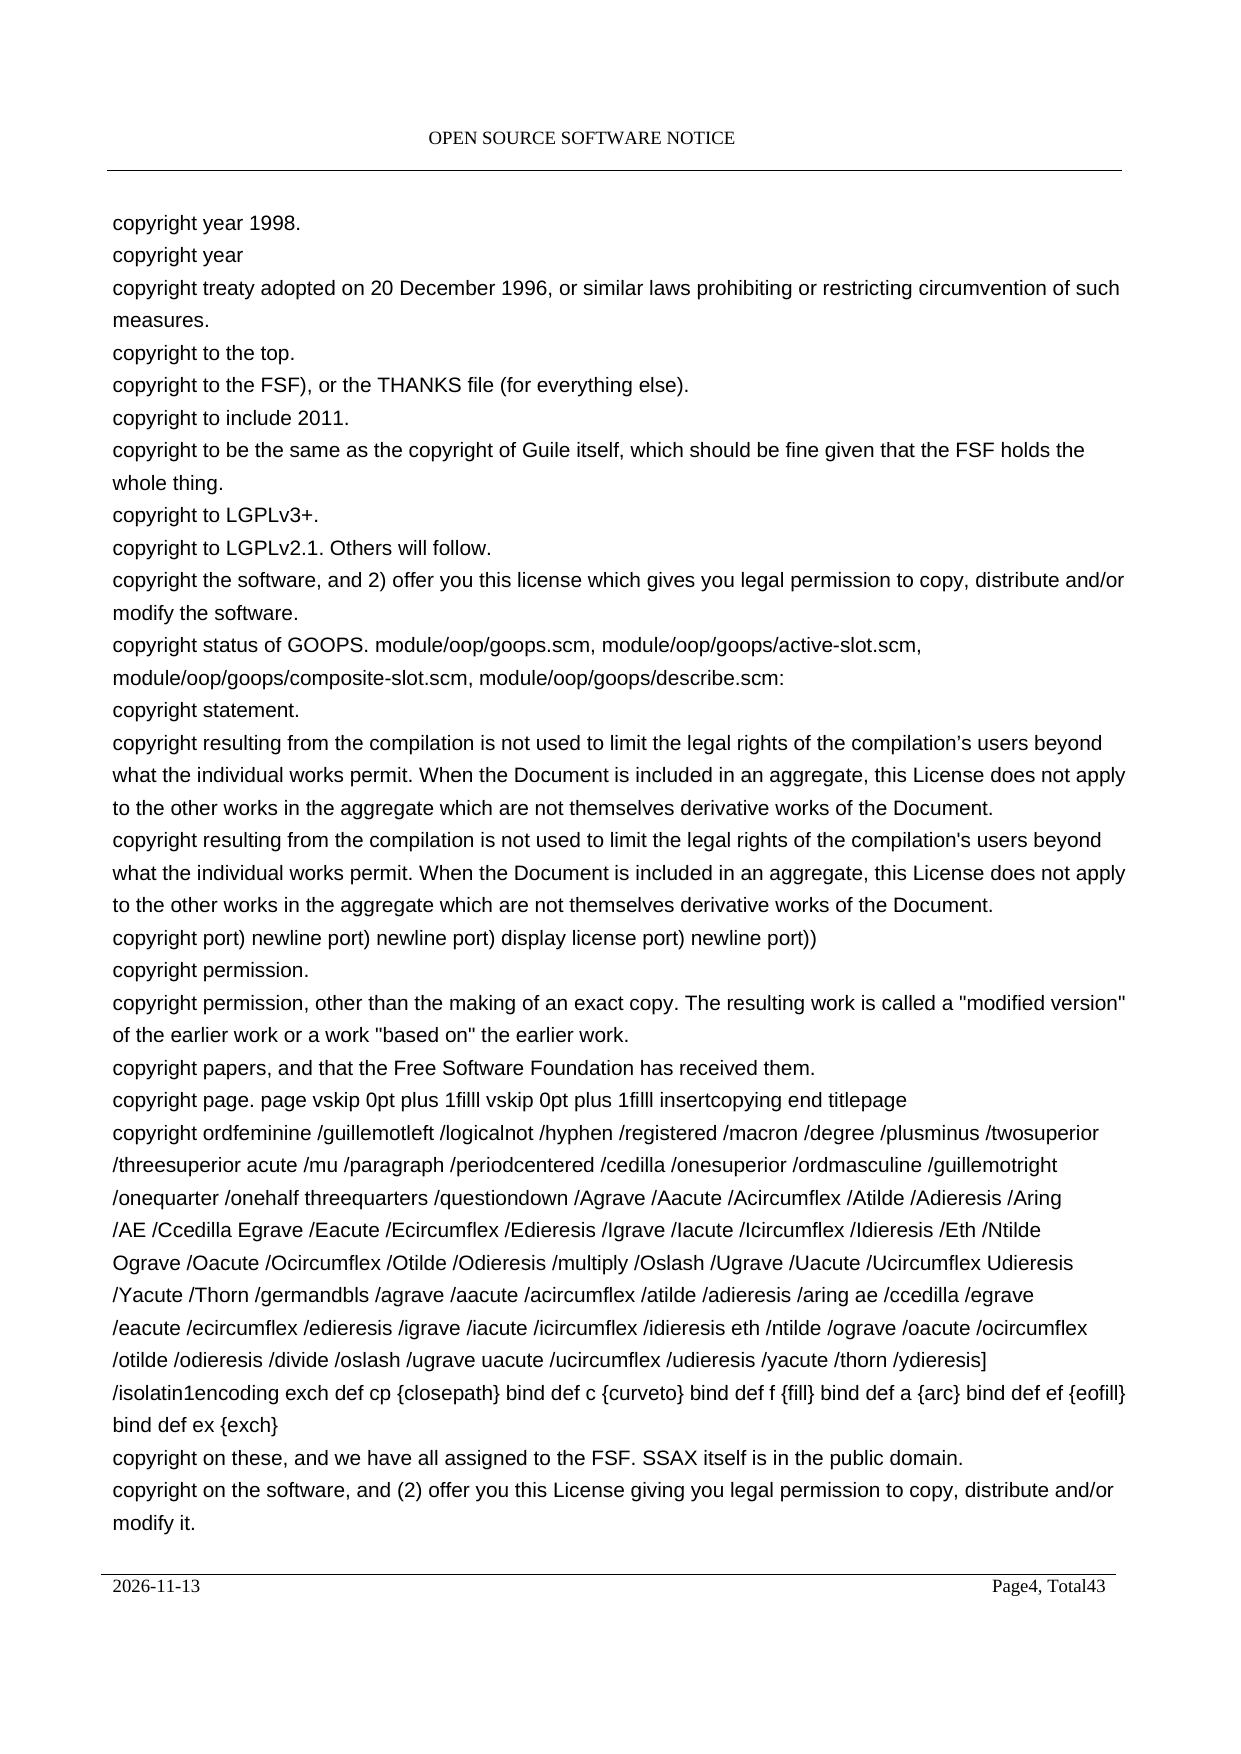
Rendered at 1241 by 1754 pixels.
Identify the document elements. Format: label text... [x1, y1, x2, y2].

text copyright year 1998. [112, 206, 1128, 239]
text copyright to include 2011. [112, 401, 1128, 434]
text copyright on these, and we have all assigned to the FSF. SSAX itself is in the public domain. [112, 1441, 1128, 1474]
text copyright resulting from the compilation is not used to limit the legal rights of the compilation’s users beyond what the individual works permit. When the Document is included in an aggregate, this License does not apply to the other works in the aggregate which are not themselves derivative works of the Document. [112, 726, 1128, 824]
text copyright to the top. [112, 336, 1128, 369]
text copyright to LGPLv2.1. Others will follow. [112, 531, 1128, 564]
text copyright permission, other than the making of an exact copy. The resulting work is called a "modified version" of the earlier work or a work "based on" the earlier work. [112, 986, 1128, 1051]
text copyright resulting from the compilation is not used to limit the legal rights of the compilation's users beyond what the individual works permit. When the Document is included in an aggregate, this License does not apply to the other works in the aggregate which are not themselves derivative works of the Document. [112, 824, 1128, 921]
text copyright the software, and 2) offer you this license which gives you legal permission to copy, distribute and/or modify the software. [112, 564, 1128, 629]
text copyright treaty adopted on 20 December 1996, or similar laws prohibiting or restricting circumvention of such measures. [112, 271, 1128, 336]
text copyright to be the same as the copyright of Guile itself, which should be fine given that the FSF holds the whole thing. [112, 434, 1128, 499]
text copyright status of GOOPS. module/oop/goops.scm, module/oop/goops/active-slot.scm, module/oop/goops/composite-slot.scm, module/oop/goops/describe.scm: [112, 629, 1128, 694]
text copyright page. page vskip 0pt plus 1filll vskip 0pt plus 1filll insertcopying end titlepage [112, 1084, 1128, 1116]
text copyright on the software, and (2) offer you this License giving you legal permission to copy, distribute and/or modify it. [112, 1474, 1128, 1539]
text copyright papers, and that the Free Software Foundation has received them. [112, 1051, 1128, 1084]
text copyright statement. [112, 694, 1128, 726]
text copyright to the FSF), or the THANKS file (for everything else). [112, 369, 1128, 401]
text copyright year [112, 239, 1128, 271]
text copyright permission. [112, 954, 1128, 986]
text copyright ordfeminine /guillemotleft /logicalnot /hyphen /registered /macron /degree /plusminus /twosuperior /threesuperior acute /mu /paragraph /periodcentered /cedilla /onesuperior /ordmasculine /guillemotright /onequarter /onehalf threequarters /questiondown /Agrave /Aacute /Acircumflex /Atilde /Adieresis /Aring /AE /Ccedilla Egrave /Eacute /Ecircumflex /Edieresis /Igrave /Iacute /Icircumflex /Idieresis /Eth /Ntilde Ograve /Oacute /Ocircumflex /Otilde /Odieresis /multiply /Oslash /Ugrave /Uacute /Ucircumflex Udieresis /Yacute /Thorn /germandbls /agrave /aacute /acircumflex /atilde /adieresis /aring ae /ccedilla /egrave /eacute /ecircumflex /edieresis /igrave /iacute /icircumflex /idieresis eth /ntilde /ograve /oacute /ocircumflex /otilde /odieresis /divide /oslash /ugrave uacute /ucircumflex /udieresis /yacute /thorn /ydieresis] /isolatin1encoding exch def cp {closepath} bind def c {curveto} bind def f {fill} bind def a {arc} bind def ef {eofill} bind def ex {exch} [112, 1116, 1128, 1441]
text copyright port) newline port) newline port) display license port) newline port)) [112, 921, 1128, 954]
text copyright to LGPLv3+. [112, 499, 1128, 531]
